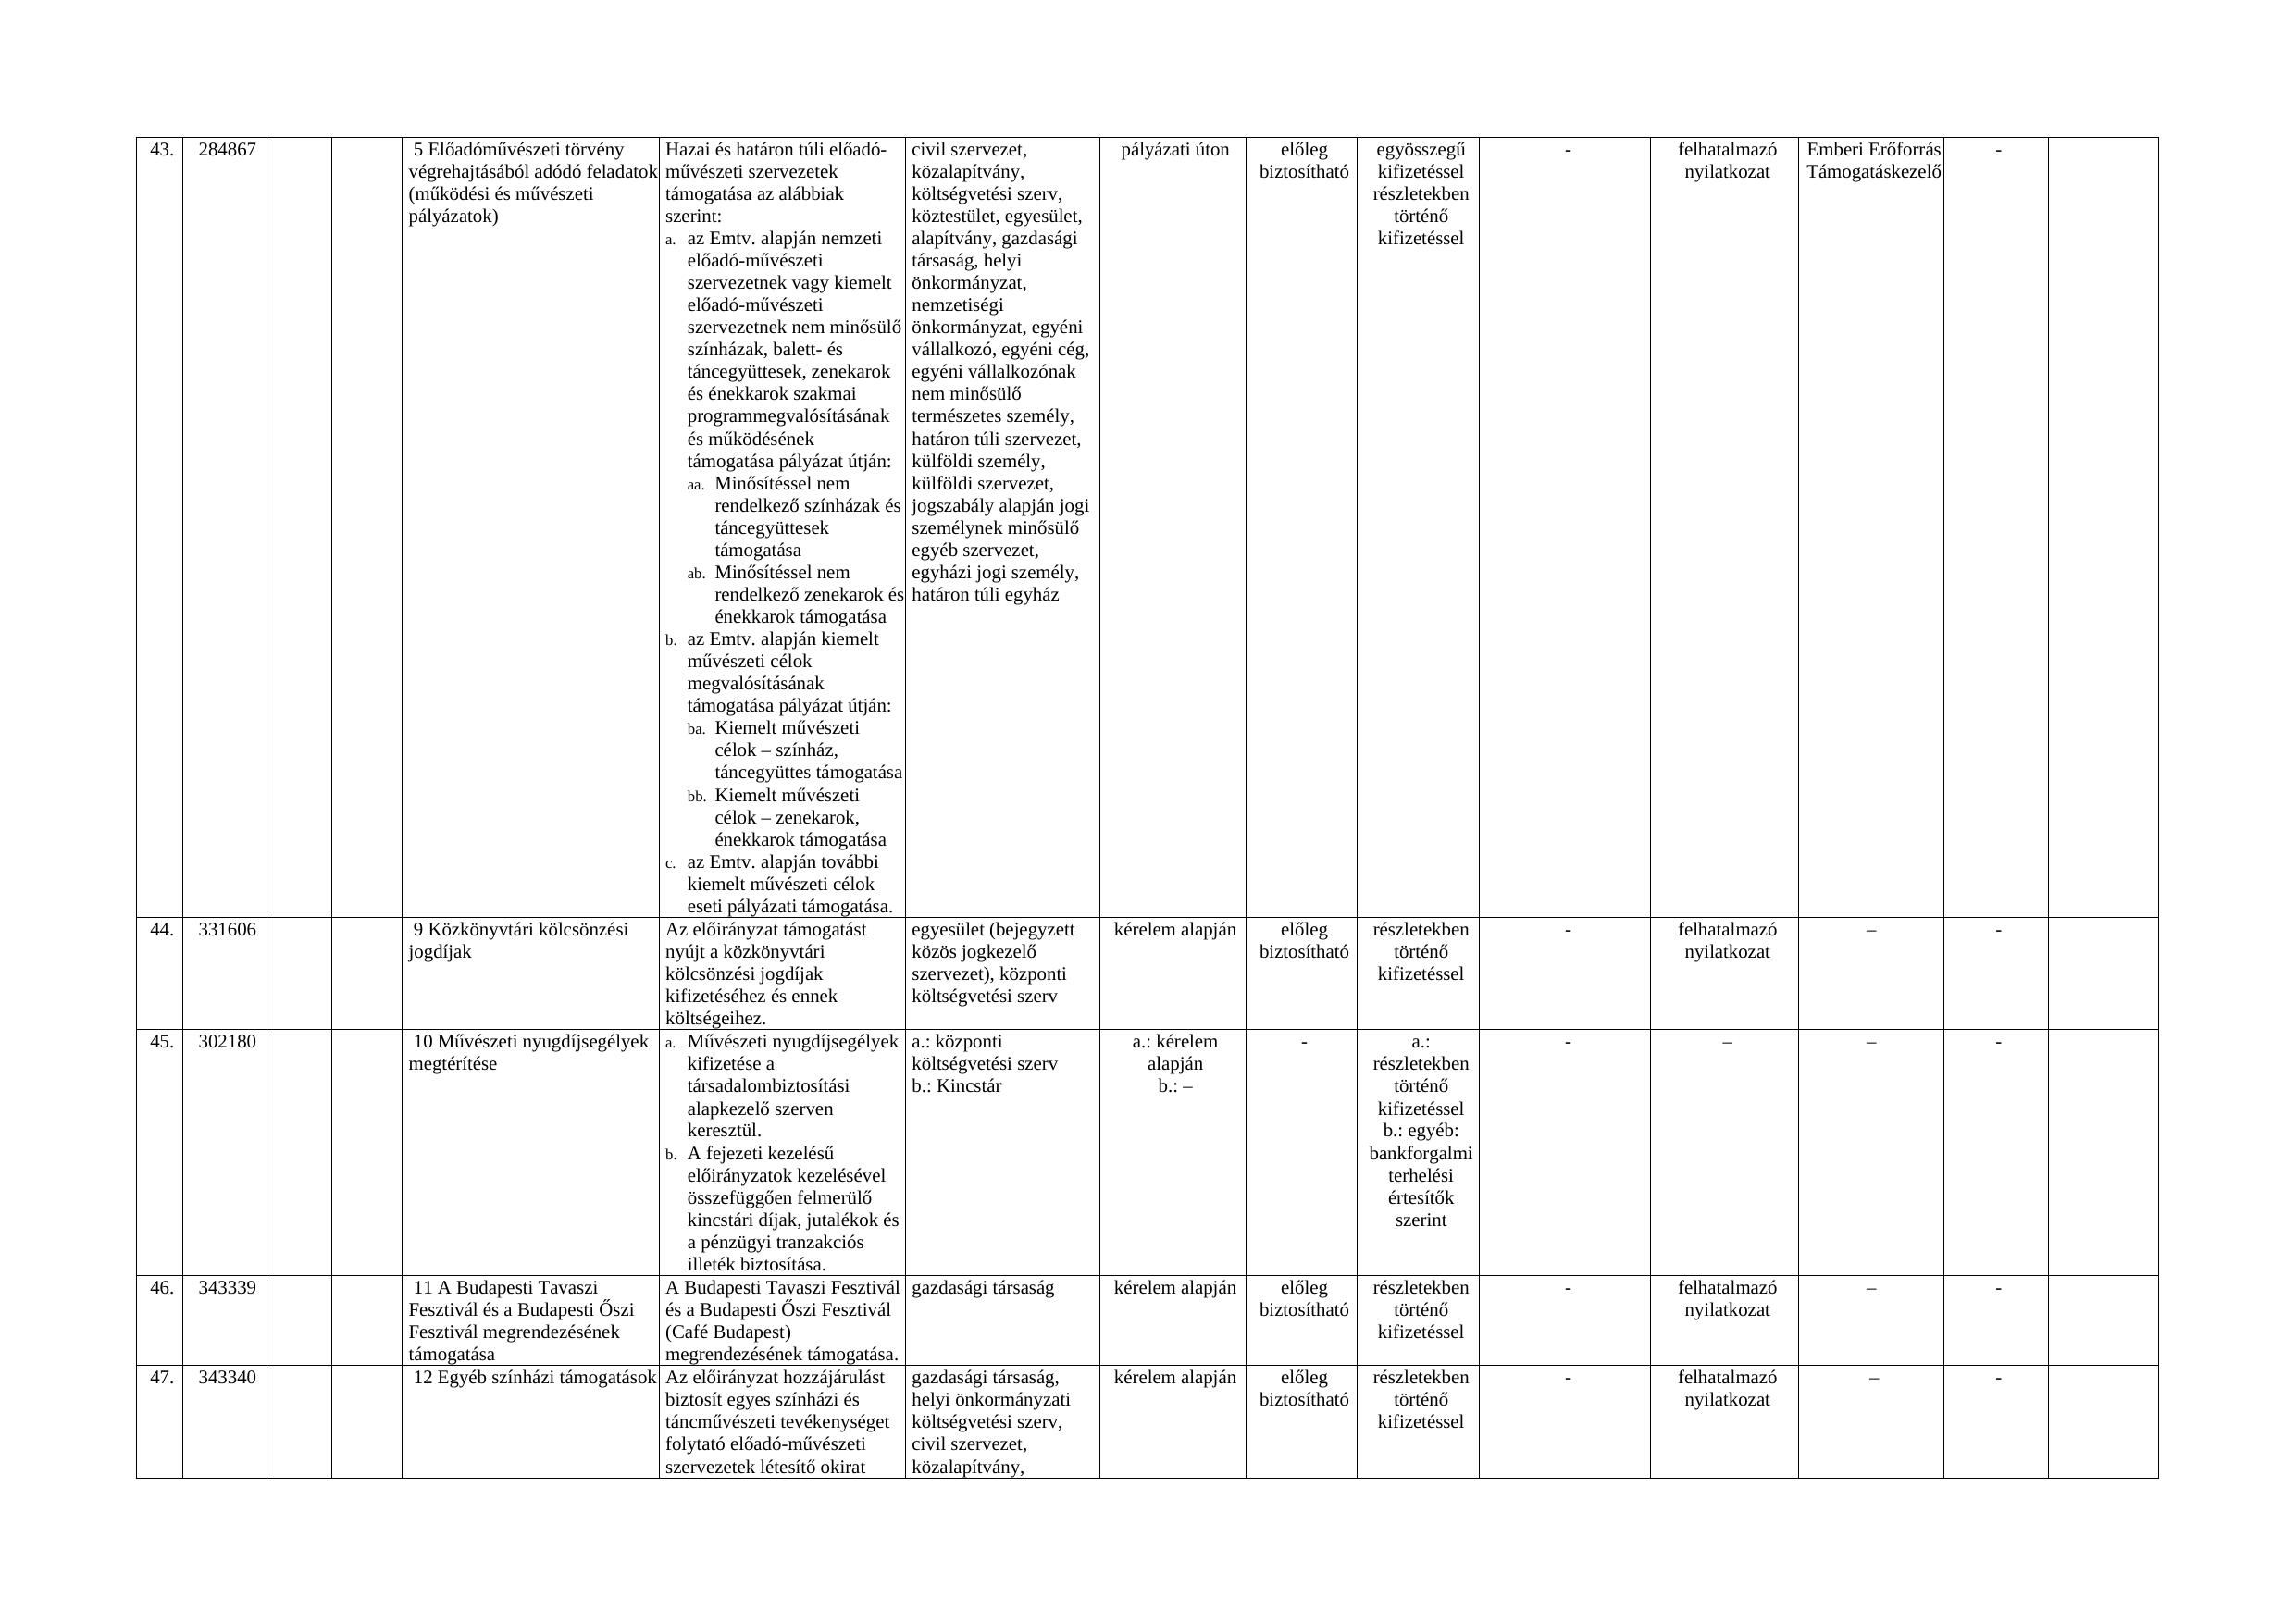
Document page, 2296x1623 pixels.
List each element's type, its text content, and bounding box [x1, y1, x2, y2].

table_cell előleg biztosítható [1247, 1366, 1357, 1478]
table_cell - [1480, 1366, 1650, 1478]
table_cell felhatalmazó nyilatkozat [1651, 1276, 1798, 1365]
table_cell [332, 1030, 402, 1275]
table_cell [1358, 138, 1479, 917]
table_cell 44. [137, 918, 182, 1029]
table_cell felhatalmazó nyilatkozat [1651, 918, 1798, 1029]
table_cell 284867 [183, 138, 267, 917]
table_cell 47. [137, 1366, 182, 1478]
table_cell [1358, 1366, 1479, 1478]
table_cell civil szervezet, közalapítvány, költségvetési szerv, köztestület, egyesület, alapítvány, gazdasági társaság, helyi önkormányzat, nemzetiségi önkormányzat, egyéni vállalkozó, egyéni cég, egyéni vállalkozónak nem minősülő természetes személy, határon túli szervezet, külföldi személy, külföldi szervezet, jogszabály alapján jogi személynek minősülő egyéb szervezet, egyházi jogi személy, határon túli egyház [906, 138, 1099, 917]
table_cell gazdasági társaság [906, 1276, 1099, 1365]
table_cell előleg biztosítható [1247, 138, 1357, 917]
table_cell [332, 1276, 402, 1365]
table_cell [2049, 1030, 2158, 1275]
table_cell a.: részletekben történő kifizetéssel b.: egyéb: bankforgalmi terhelési értesítők szerint [1358, 1030, 1479, 1275]
table_cell [332, 1366, 402, 1478]
table_cell - [1480, 1030, 1650, 1275]
table_cell - [1480, 138, 1650, 917]
table_cell – [1651, 1030, 1798, 1275]
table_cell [906, 1366, 1099, 1478]
table_cell Az előirányzat támogatást nyújt a közkönyvtári kölcsönzési jogdíjak kifizetéséhez és ennek költségeihez. [660, 918, 905, 1029]
table_cell [332, 138, 402, 917]
table_cell pályázati úton [1100, 138, 1246, 917]
table_cell 43. [137, 138, 182, 917]
table_cell - [1944, 1276, 2048, 1365]
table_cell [403, 1366, 659, 1478]
table_cell - [1944, 1030, 2048, 1275]
table_cell részletekben történő kifizetéssel [1358, 1276, 1479, 1365]
table_cell - [1480, 918, 1650, 1029]
table_cell - [1247, 1030, 1357, 1275]
table_cell egyesület (bejegyzett közös jogkezelő szervezet), központi költségvetési szerv [906, 918, 1099, 1029]
table_cell - [1944, 918, 2048, 1029]
table_cell [332, 918, 402, 1029]
table_cell 343339 [183, 1276, 267, 1365]
table_cell 9 Közkönyvtári kölcsönzési jogdíjak [403, 918, 659, 1029]
table_cell kérelem alapján [1100, 1276, 1246, 1365]
table_cell [267, 918, 331, 1029]
table_cell a.: központi költségvetési szerv b.: Kincstár [906, 1030, 1099, 1275]
table_cell – [1799, 918, 1943, 1029]
table_cell Emberi Erőforrás Támogatáskezelő [1799, 138, 1943, 917]
table_cell 46. [137, 1276, 182, 1365]
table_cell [1651, 138, 1798, 917]
table_cell A Budapesti Tavaszi Fesztivál és a Budapesti Őszi Fesztivál (Café Budapest) megrendezésének támogatása. [660, 1276, 905, 1365]
table_cell előleg biztosítható [1247, 918, 1357, 1029]
table_cell [267, 1276, 331, 1365]
table_cell – [1799, 1366, 1943, 1478]
table_cell 331606 [183, 918, 267, 1029]
table_cell – [1799, 1276, 1943, 1365]
table_cell 10 Művészeti nyugdíjsegélyek megtérítése [403, 1030, 659, 1275]
table_cell 302180 [183, 1030, 267, 1275]
table_cell - [1944, 138, 2048, 917]
table_cell - [1480, 1276, 1650, 1365]
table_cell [660, 1366, 905, 1478]
table_cell - [1944, 1366, 2048, 1478]
table_cell [267, 138, 331, 917]
table_cell 343340 [183, 1366, 267, 1478]
table_cell [2049, 138, 2158, 917]
table_cell előleg biztosítható [1247, 1276, 1357, 1365]
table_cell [1651, 1366, 1798, 1478]
table_cell [2049, 1276, 2158, 1365]
table_cell részletekben történő kifizetéssel [1358, 918, 1479, 1029]
table_cell [267, 1030, 331, 1275]
table_cell kérelem alapján [1100, 918, 1246, 1029]
table_cell kérelem alapján [1100, 1366, 1246, 1478]
table_cell 45. [137, 1030, 182, 1275]
table_cell Művészeti nyugdíjsegélyek kifizetése a társadalombiztosítási alapkezelő szerven keresztül. A fejezeti kezelésű előirányzatok kezelésével összefüggően felmerülő kincstári díjak, jutalékok és a pénzügyi tranzakciós illeték biztosítása. [660, 1030, 905, 1275]
table_cell 5 Előadóművészeti törvény végrehajtásából adódó feladatok (működési és művészeti pályázatok) [403, 138, 659, 917]
table_cell – [1799, 1030, 1943, 1275]
table_cell [2049, 1366, 2158, 1478]
table_cell 11 A Budapesti Tavaszi Fesztivál és a Budapesti Őszi Fesztivál megrendezésének támogatása [403, 1276, 659, 1365]
table_cell Hazai és határon túli előadó-művészeti szervezetek támogatása az alábbiak szerint: az Emtv. alapján nemzeti előadó-művészeti szervezetnek vagy kiemelt előadó-művészeti szervezetnek nem minősülő színházak, balett- és táncegyüttesek, zenekarok és énekkarok szakmai programmegvalósításának és működésének támogatása pályázat útján: Minősítéssel nem rendelkező színházak és táncegyüttesek támogatása Minősítéssel nem rendelkező zenekarok és énekkarok támogatása az Emtv. alapján kiemelt művészeti célok megvalósításának támogatása pályázat útján: Kiemelt művészeti célok – színház, táncegyüttes támogatása Kiemelt művészeti célok – zenekarok, énekkarok támogatása az Emtv. alapján további kiemelt művészeti célok eseti pályázati támogatása. [660, 138, 905, 917]
table_cell [2049, 918, 2158, 1029]
table_cell [267, 1366, 331, 1478]
table_cell a.: kérelem alapján b.: – [1100, 1030, 1246, 1275]
